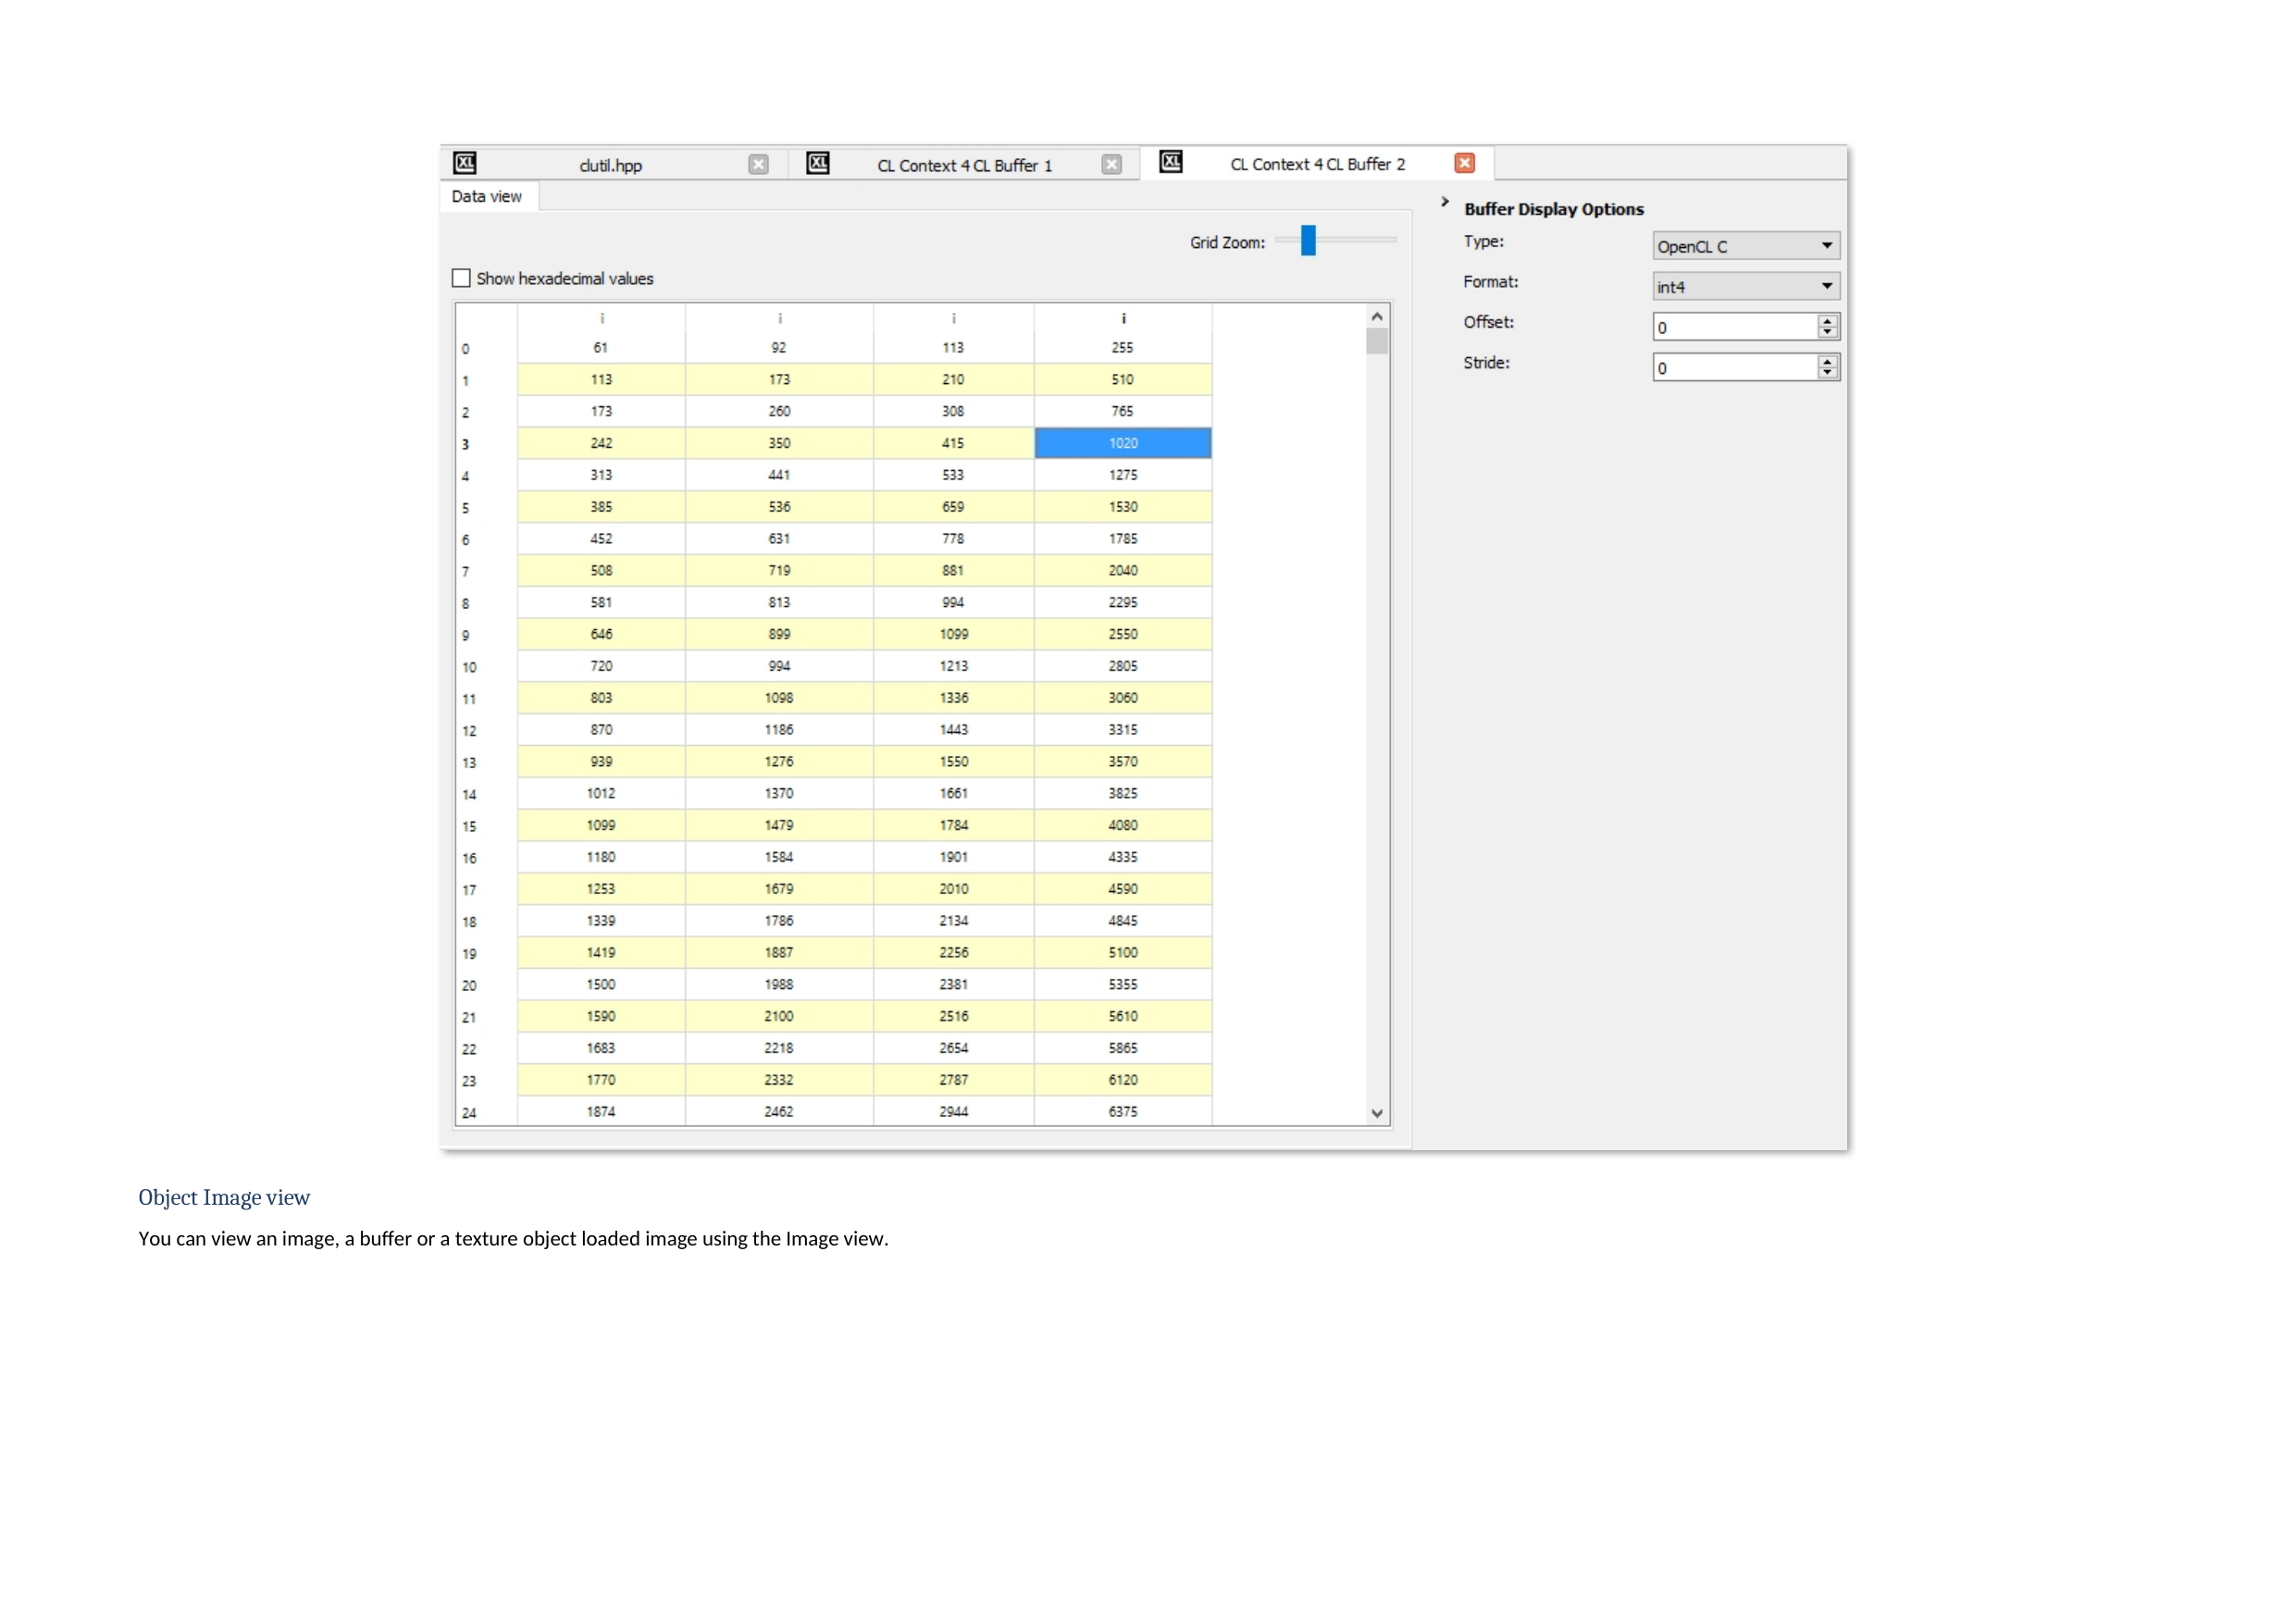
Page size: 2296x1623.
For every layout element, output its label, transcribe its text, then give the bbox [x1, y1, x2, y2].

picture [441, 144, 1847, 1150]
subtitle Object Image view [139, 1184, 2156, 1211]
text You can view an image, a buffer or a texture object loaded image using the Image view. [139, 1225, 2156, 1251]
